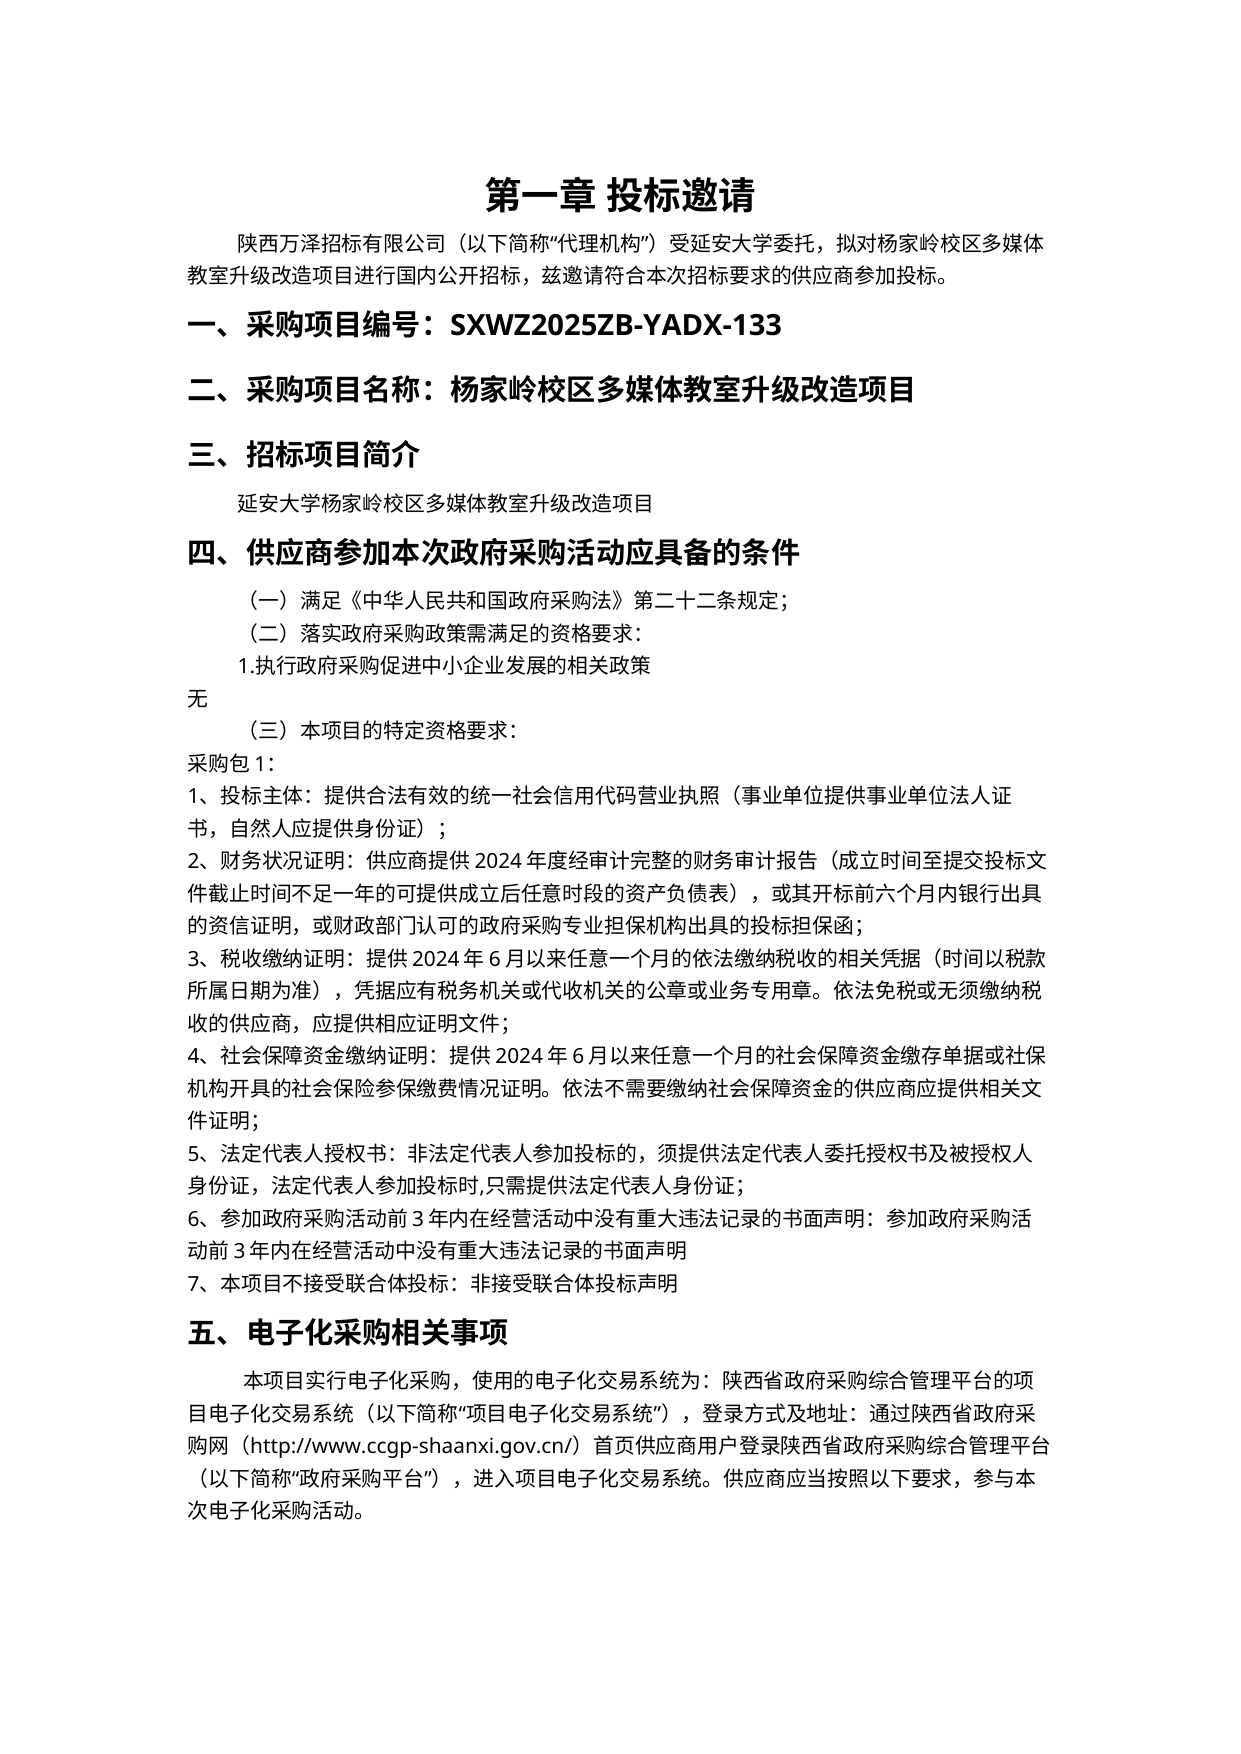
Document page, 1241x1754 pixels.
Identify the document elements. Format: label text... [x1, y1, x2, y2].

text 7、本项目不接受联合体投标：非接受联合体投标声明 [187, 1267, 1053, 1299]
text （三）本项目的特定资格要求： [187, 714, 1053, 747]
text 5、法定代表人授权书：非法定代表人参加投标的，须提供法定代表人委托授权书及被授权人身份证，法定代表人参加投标时,只需提供法定代表人身份证； [187, 1137, 1053, 1202]
text 二、采购项目名称：杨家岭校区多媒体教室升级改造项目 [187, 357, 1053, 422]
text 一、采购项目编号：SXWZ2025ZB-YADX-133 [187, 292, 1053, 357]
text （二）落实政府采购政策需满足的资格要求： [187, 617, 1053, 649]
text 3、税收缴纳证明：提供2024年6月以来任意一个月的依法缴纳税收的相关凭据（时间以税款所属日期为准），凭据应有税务机关或代收机关的公章或业务专用章。依法免税或无须缴纳税收的供应商，应提供相应证明文件； [187, 942, 1053, 1039]
text 本项目实行电子化采购，使用的电子化交易系统为：陕西省政府采购综合管理平台的项目电子化交易系统（以下简称“项目电子化交易系统”），登录方式及地址：通过陕西省政府采购网（http://www.ccgp-shaanxi.gov.cn/）首页供应商用户登录陕西省政府采购综合管理平台（以下简称“政府采购平台”），进入项目电子化交易系统。供应商应当按照以下要求，参与本次电子化采购活动。 [187, 1364, 1053, 1527]
text 2、财务状况证明：供应商提供2024年度经审计完整的财务审计报告（成立时间至提交投标文件截止时间不足一年的可提供成立后任意时段的资产负债表），或其开标前六个月内银行出具的资信证明，或财政部门认可的政府采购专业担保机构出具的投标担保函； [187, 844, 1053, 942]
text 无 [187, 682, 1053, 714]
text 延安大学杨家岭校区多媒体教室升级改造项目 [187, 487, 1053, 519]
text 陕西万泽招标有限公司（以下简称“代理机构”）受延安大学委托，拟对杨家岭校区多媒体教室升级改造项目进行国内公开招标，兹邀请符合本次招标要求的供应商参加投标。 [187, 227, 1053, 292]
text 第一章 投标邀请 [187, 162, 1053, 227]
text 4、社会保障资金缴纳证明：提供2024年6月以来任意一个月的社会保障资金缴存单据或社保机构开具的社会保险参保缴费情况证明。依法不需要缴纳社会保障资金的供应商应提供相关文件证明； [187, 1039, 1053, 1137]
text 1.执行政府采购促进中小企业发展的相关政策 [187, 649, 1053, 682]
text 6、参加政府采购活动前3年内在经营活动中没有重大违法记录的书面声明：参加政府采购活动前3年内在经营活动中没有重大违法记录的书面声明 [187, 1202, 1053, 1267]
text 三、招标项目简介 [187, 422, 1053, 487]
text （一）满足《中华人民共和国政府采购法》第二十二条规定； [187, 584, 1053, 617]
text 五、电子化采购相关事项 [187, 1299, 1053, 1364]
text 采购包1： [187, 747, 1053, 779]
text 四、供应商参加本次政府采购活动应具备的条件 [187, 519, 1053, 584]
text 1、投标主体：提供合法有效的统一社会信用代码营业执照（事业单位提供事业单位法人证书，自然人应提供身份证）； [187, 779, 1053, 844]
